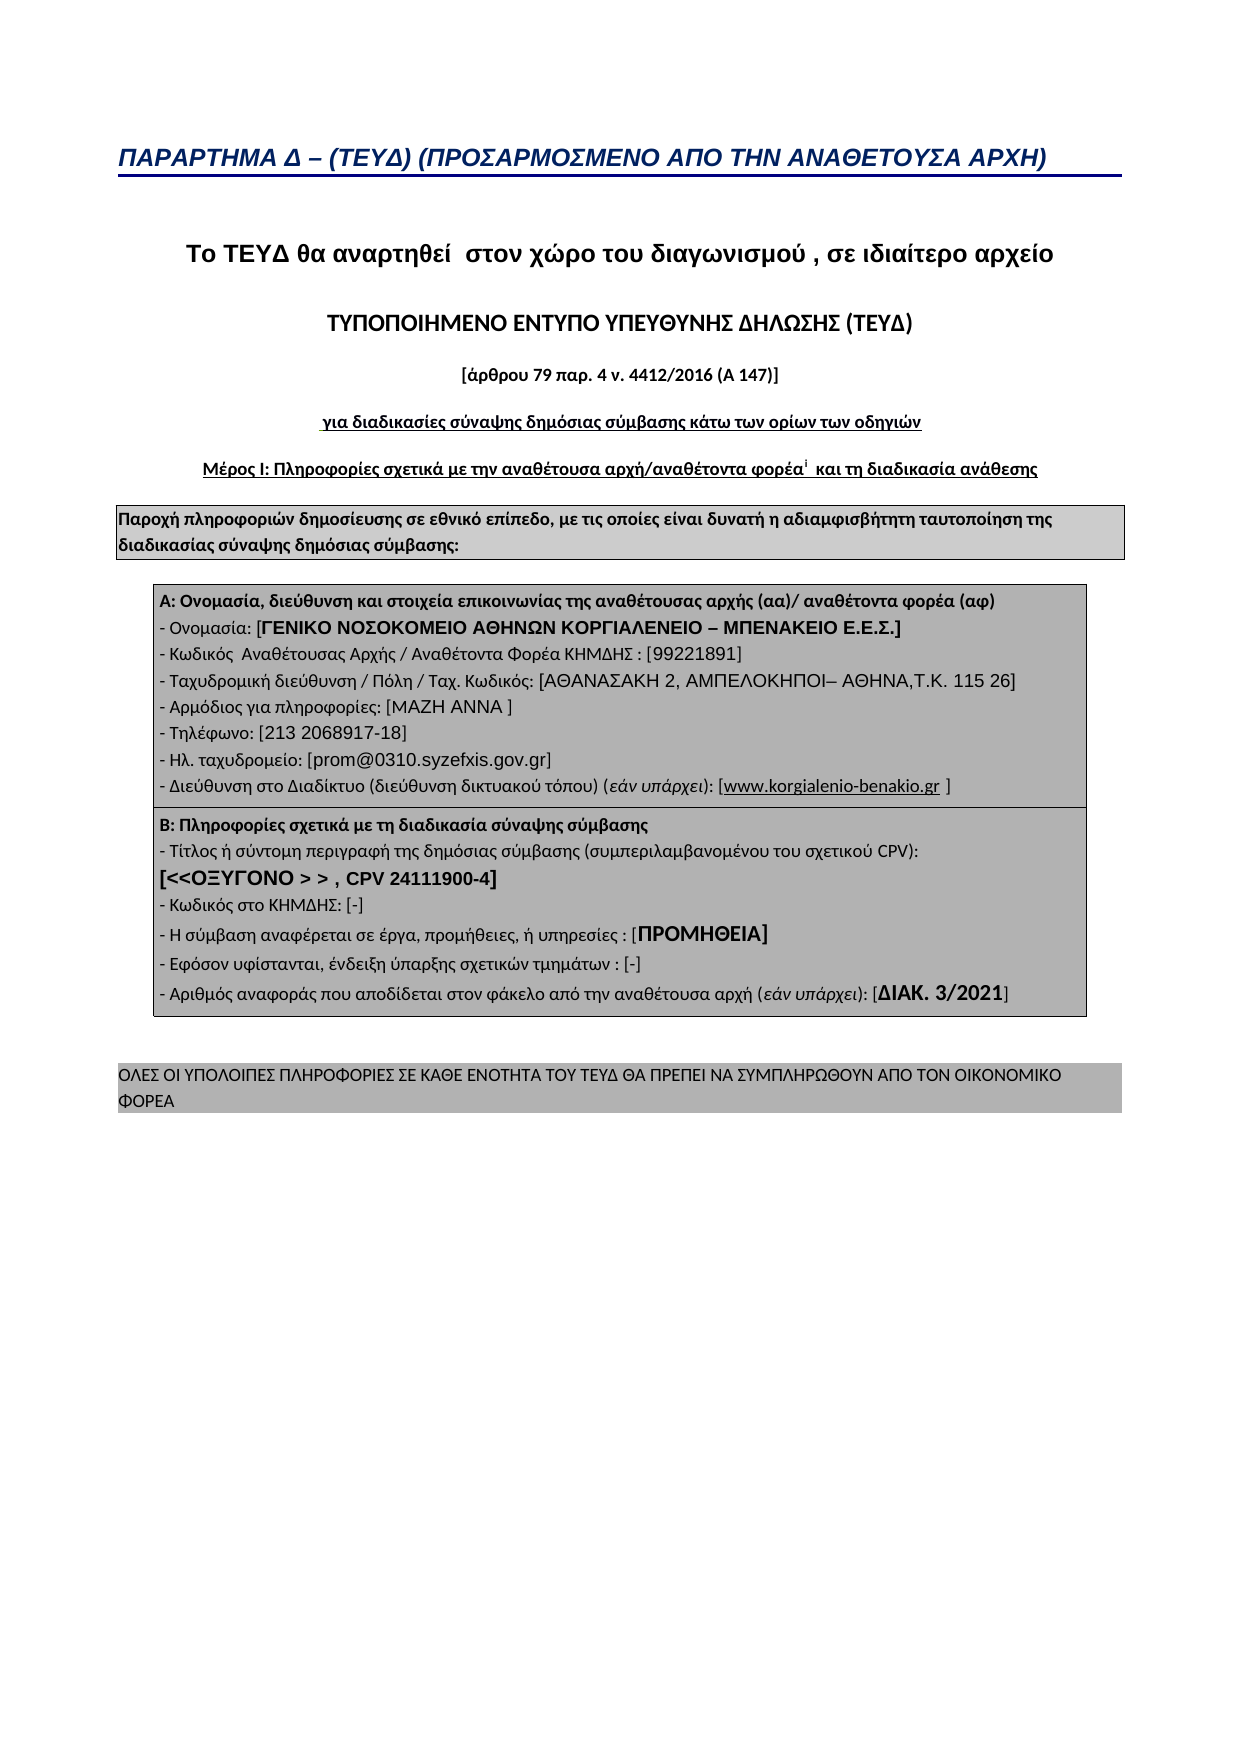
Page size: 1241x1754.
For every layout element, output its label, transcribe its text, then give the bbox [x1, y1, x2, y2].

text Το ΤΕΥΔ θα αναρτηθεί στον χώρο του διαγωνισμού , σε ιδιαίτερο αρχείο [118, 239, 1122, 268]
subtitle ΠΑΡΑΡΤΗΜΑ Δ – (ΤΕΥΔ) (ΠΡΟΣΑΡΜΟΣΜΕΝΟ ΑΠΟ ΤΗΝ ΑΝΑΘΕΤΟΥΣΑ ΑΡΧΗ) [118, 143, 1122, 174]
table_header Α: Ονομασία, διεύθυνση και στοιχεία επικοινωνίας της αναθέτουσας αρχής (αα)/ αναθέτοντα φορέα (αφ) - Ονομασία: [ΓΕΝΙΚΟ ΝΟΣΟΚΟΜΕΙΟ ΑΘΗΝΩΝ ΚΟΡΓΙΑΛΕΝΕΙΟ – ΜΠΕΝΑΚΕΙΟ Ε.Ε.Σ.] - Κωδικός Αναθέτουσας Αρχής / Αναθέτοντα Φορέα ΚΗΜΔΗΣ : [99221891] - Ταχυδρομική διεύθυνση / Πόλη / Ταχ. Κωδικός: [ΑΘΑΝΑΣΑΚΗ 2, ΑΜΠΕΛΟΚΗΠΟΙ– ΑΘΗΝΑ,Τ.Κ. 115 26] - Αρμόδιος για πληροφορίες: [ΜΑΖΗ ΑΝΝΑ ] - Τηλέφωνο: [213 2068917-18] - Ηλ. ταχυδρομείο: [prom@0310.syzefxis.gov.gr] - Διεύθυνση στο Διαδίκτυο (διεύθυνση δικτυακού τόπου) (εάν υπάρχει): [www.korgialenio-benakio.gr ] [154, 585, 1086, 807]
text Παροχή πληροφοριών δημοσίευσης σε εθνικό επίπεδο, με τις οποίες είναι δυνατή η αδιαμφισβήτητη ταυτοποίηση της διαδικασίας σύναψης δημόσιας σύμβασης: [117, 506, 1124, 559]
text Μέρος Ι: Πληροφορίες σχετικά με την αναθέτουσα αρχή/αναθέτοντα φορέα και τη διαδικασία ανάθεσης [118, 457, 1122, 480]
text [άρθρου 79 παρ. 4 ν. 4412/2016 (Α 147)] [118, 363, 1122, 386]
text για διαδικασίες σύναψης δημόσιας σύμβασης κάτω των ορίων των οδηγιών [118, 410, 1122, 433]
text ΤΥΠΟΠΟΙΗΜΕΝΟ ΕΝΤΥΠΟ ΥΠΕΥΘΥΝΗΣ ΔΗΛΩΣΗΣ (TEΥΔ) [118, 307, 1122, 338]
table_cell Β: Πληροφορίες σχετικά με τη διαδικασία σύναψης σύμβασης - Τίτλος ή σύντομη περιγραφή της δημόσιας σύμβασης (συμπεριλαμβανομένου του σχετικού CPV): [<<ΟΞΥΓΟΝΟ >>,CPV 24111900-4] - Κωδικός στο ΚΗΜΔΗΣ: [-] - Η σύμβαση αναφέρεται σε έργα, προμήθειες, ή υπηρεσίες : [ΠΡΟΜΗΘΕΙΑ] - Εφόσον υφίστανται, ένδειξη ύπαρξης σχετικών τμημάτων : [-] - Αριθμός αναφοράς που αποδίδεται στον φάκελο από την αναθέτουσα αρχή (εάν υπάρχει): [ΔΙΑΚ. 3/2021] [154, 808, 1086, 1016]
text ΟΛΕΣ ΟΙ ΥΠΟΛΟΙΠΕΣ ΠΛΗΡΟΦΟΡΙΕΣ ΣΕ ΚΑΘΕ ΕΝΟΤΗΤΑ ΤΟΥ ΤΕΥΔ ΘΑ ΠΡΕΠΕΙ ΝΑ ΣΥΜΠΛΗΡΩΘΟΥΝ ΑΠΟ ΤΟΝ ΟΙΚΟΝΟΜΙΚΟ ΦΟΡΕΑ [118, 1063, 1122, 1113]
